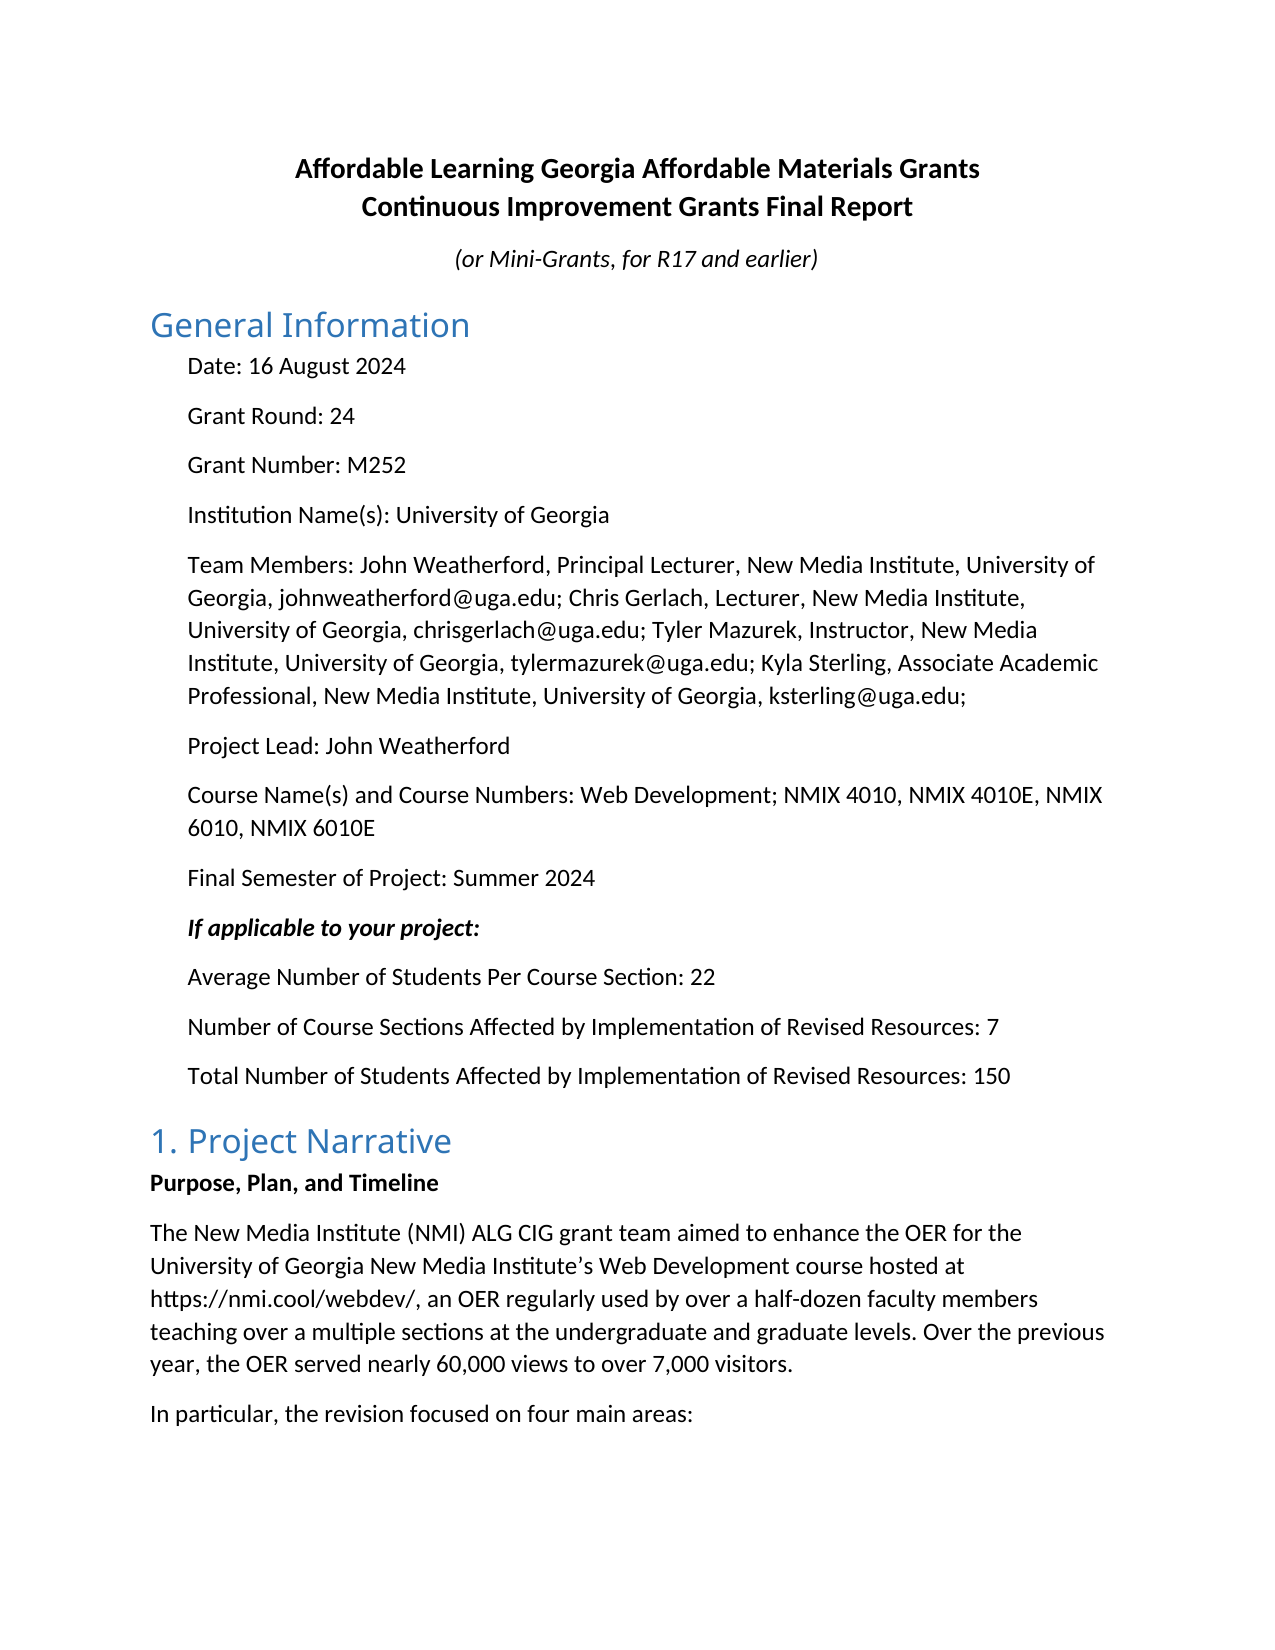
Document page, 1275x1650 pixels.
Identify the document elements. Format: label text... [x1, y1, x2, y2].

text Course Name(s) and Course Numbers: Web Development; NMIX 4010, NMIX 4010E, NMIX 6010, NMIX 6010E [187, 779, 1125, 843]
text Average Number of Students Per Course Section: 22 [187, 961, 1125, 992]
text Institution Name(s): University of Georgia [187, 499, 1125, 530]
text Team Members: John Weatherford, Principal Lecturer, New Media Institute, University of Georgia, johnweatherford@uga.edu; Chris Gerlach, Lecturer, New Media Institute, University of Georgia, chrisgerlach@uga.edu; Tyler Mazurek, Instructor, New Media Institute, University of Georgia, tylermazurek@uga.edu; Kyla Sterling, Associate Academic Professional, New Media Institute, University of Georgia, ksterling@uga.edu; [187, 549, 1125, 711]
text Final Semester of Project: Summer 2024 [187, 862, 1125, 893]
text Purpose, Plan, and Timeline [150, 1167, 1125, 1198]
text If applicable to your project: [187, 912, 1125, 942]
text Grant Number: M252 [187, 449, 1125, 480]
text (or Mini-Grants, for R17 and earlier) [150, 243, 1125, 274]
text In particular, the revision focused on four main areas: [150, 1398, 1125, 1429]
text The New Media Institute (NMI) ALG CIG grant team aimed to enhance the OER for the University of Georgia New Media Institute’s Web Development course hosted at https://nmi.cool/webdev/, an OER regularly used by over a half-dozen faculty members teaching over a multiple sections at the undergraduate and graduate levels. Over the previous year, the OER served nearly 60,000 views to over 7,000 visitors. [150, 1217, 1125, 1379]
subtitle Project Narrative [150, 1118, 1125, 1164]
text Total Number of Students Affected by Implementation of Revised Resources: 150 [187, 1060, 1125, 1091]
text Grant Round: 24 [187, 400, 1125, 431]
text Number of Course Sections Affected by Implementation of Revised Resources: 7 [187, 1011, 1125, 1041]
text Project Lead: John Weatherford [187, 730, 1125, 761]
text Affordable Learning Georgia Affordable Materials Grants Continuous Improvement Grants Final Report [150, 150, 1125, 224]
text Date: 16 August 2024 [187, 350, 1125, 381]
subtitle General Information [150, 301, 1125, 347]
